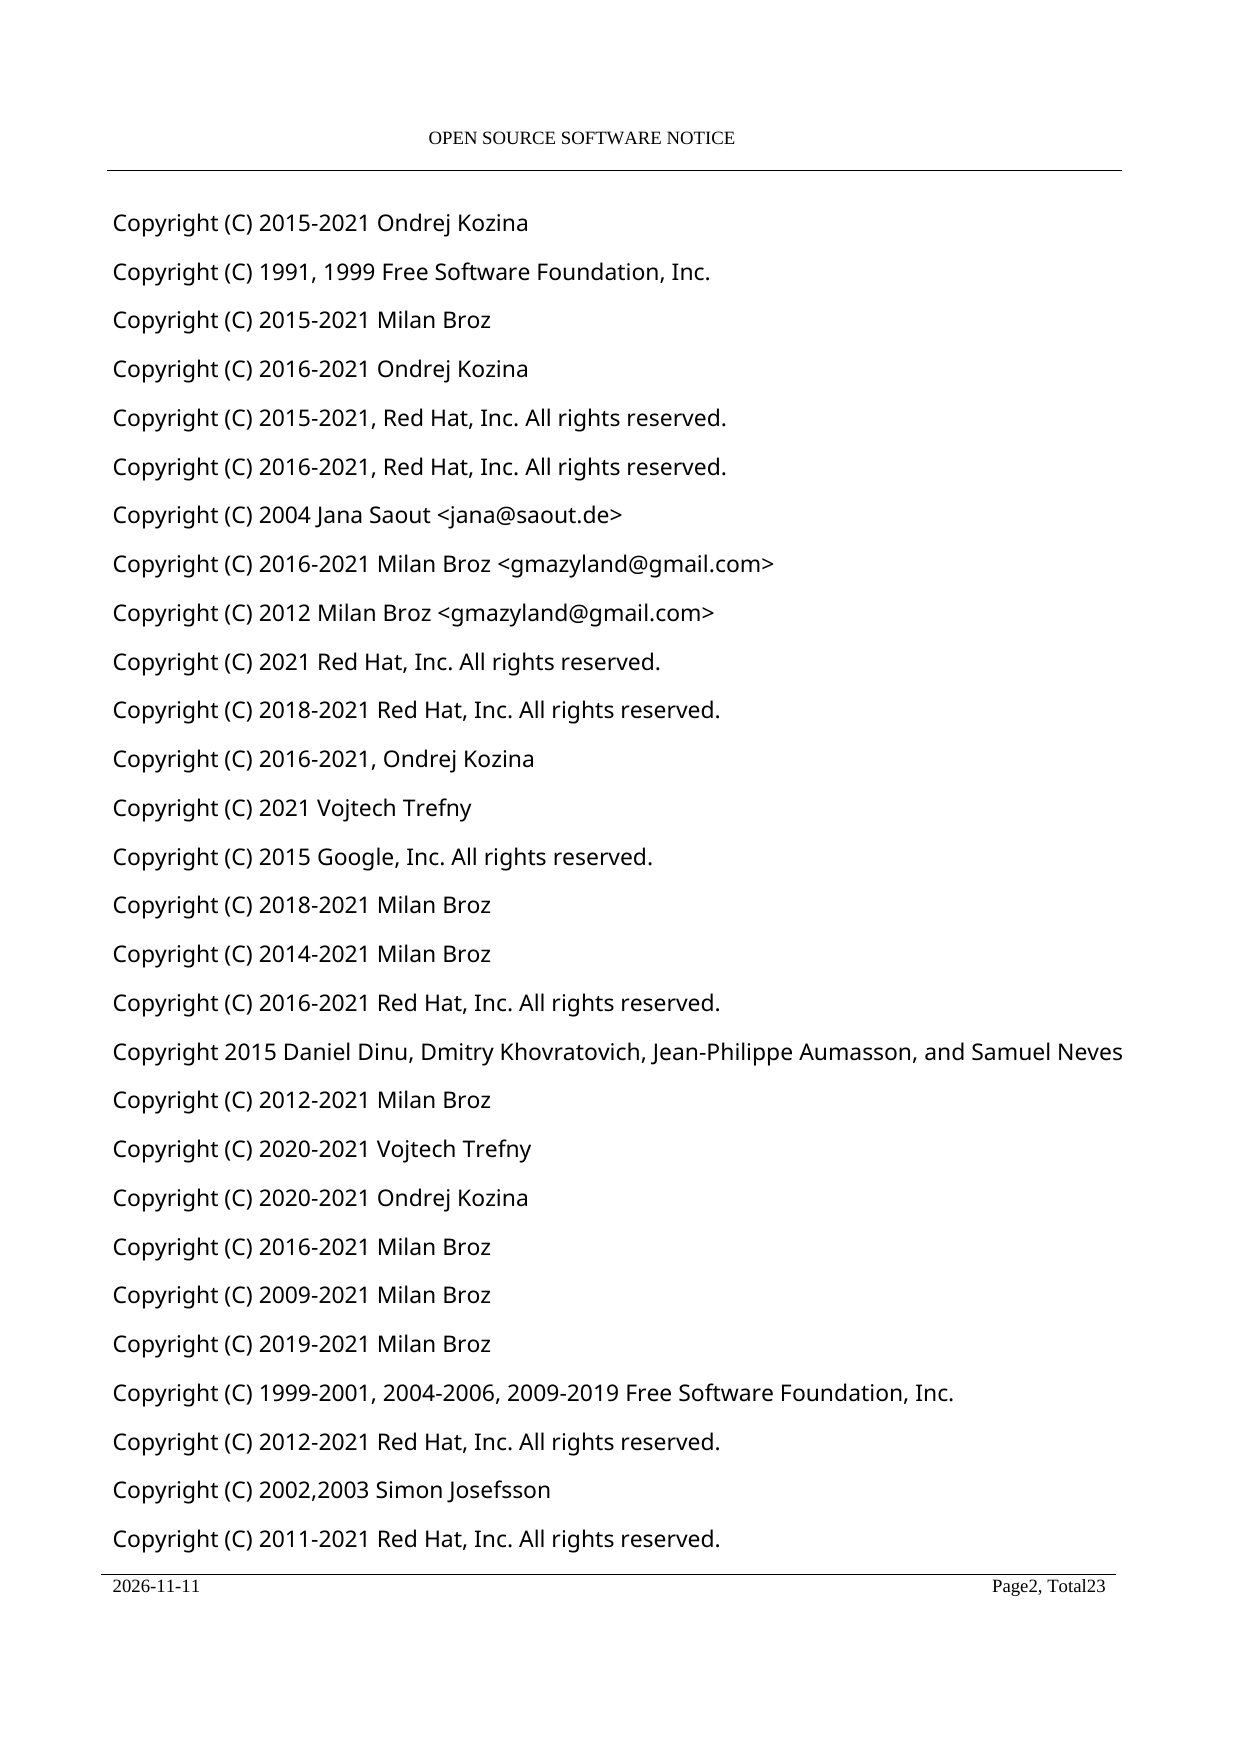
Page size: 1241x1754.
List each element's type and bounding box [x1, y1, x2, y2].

text [112, 206, 1128, 1555]
